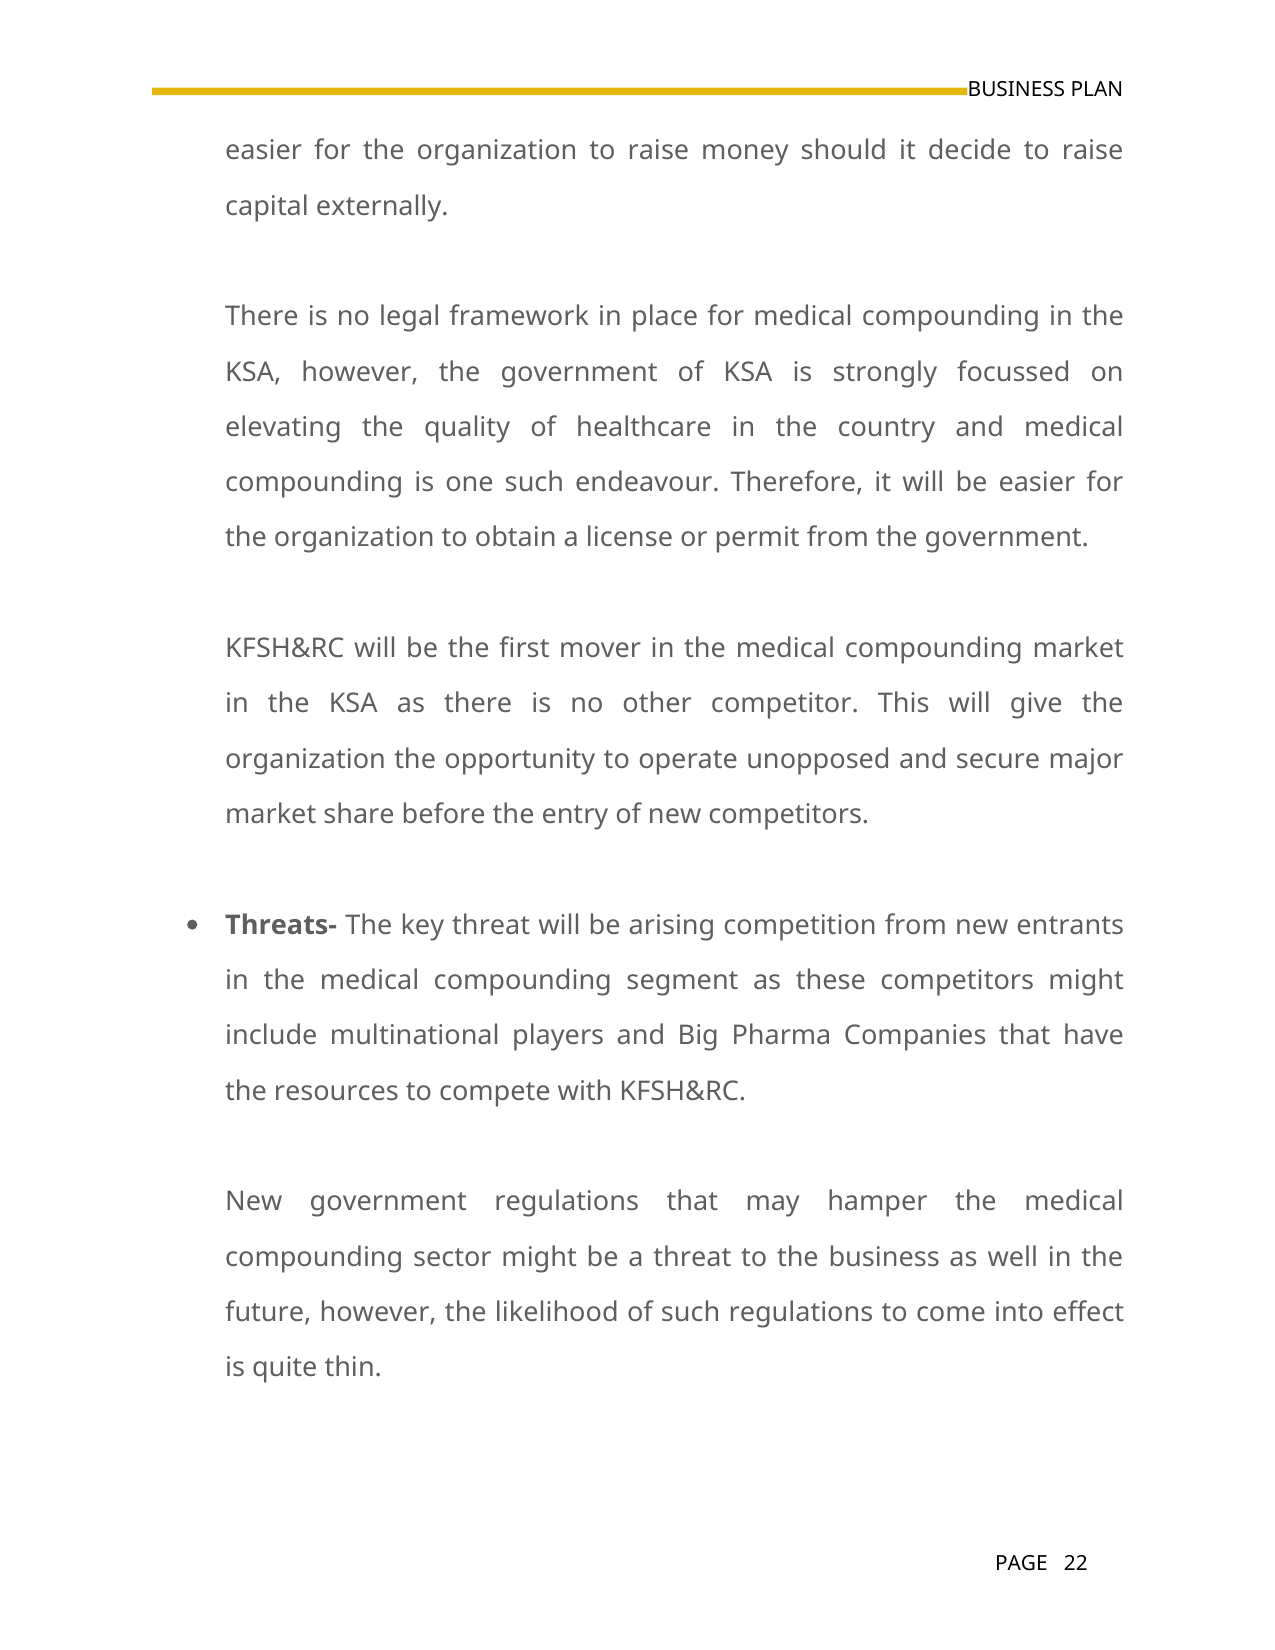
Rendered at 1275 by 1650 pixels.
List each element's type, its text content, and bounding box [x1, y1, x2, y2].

list Threats- The key threat will be arising competition from new entrants in the medical compounding segment as these competitors might include multinational players and Big Pharma Companies that have the resources to compete with KFSH&RC. [187, 905, 1125, 1108]
list There is no legal framework in place for medical compounding in the KSA, however, the government of KSA is strongly focussed on elevating the quality of healthcare in the country and medical compounding is one such endeavour. Therefore, it will be easier for the organization to obtain a license or permit from the government. [225, 297, 1125, 555]
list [225, 131, 1125, 223]
list KFSH&RC will be the first mover in the medical compounding market in the KSA as there is no other competitor. This will give the organization the opportunity to operate unopposed and secure major market share before the entry of new competitors. [225, 628, 1125, 831]
list New government regulations that may hamper the medical compounding sector might be a threat to the business as well in the future, however, the likelihood of such regulations to come into effect is quite thin. [225, 1182, 1125, 1384]
